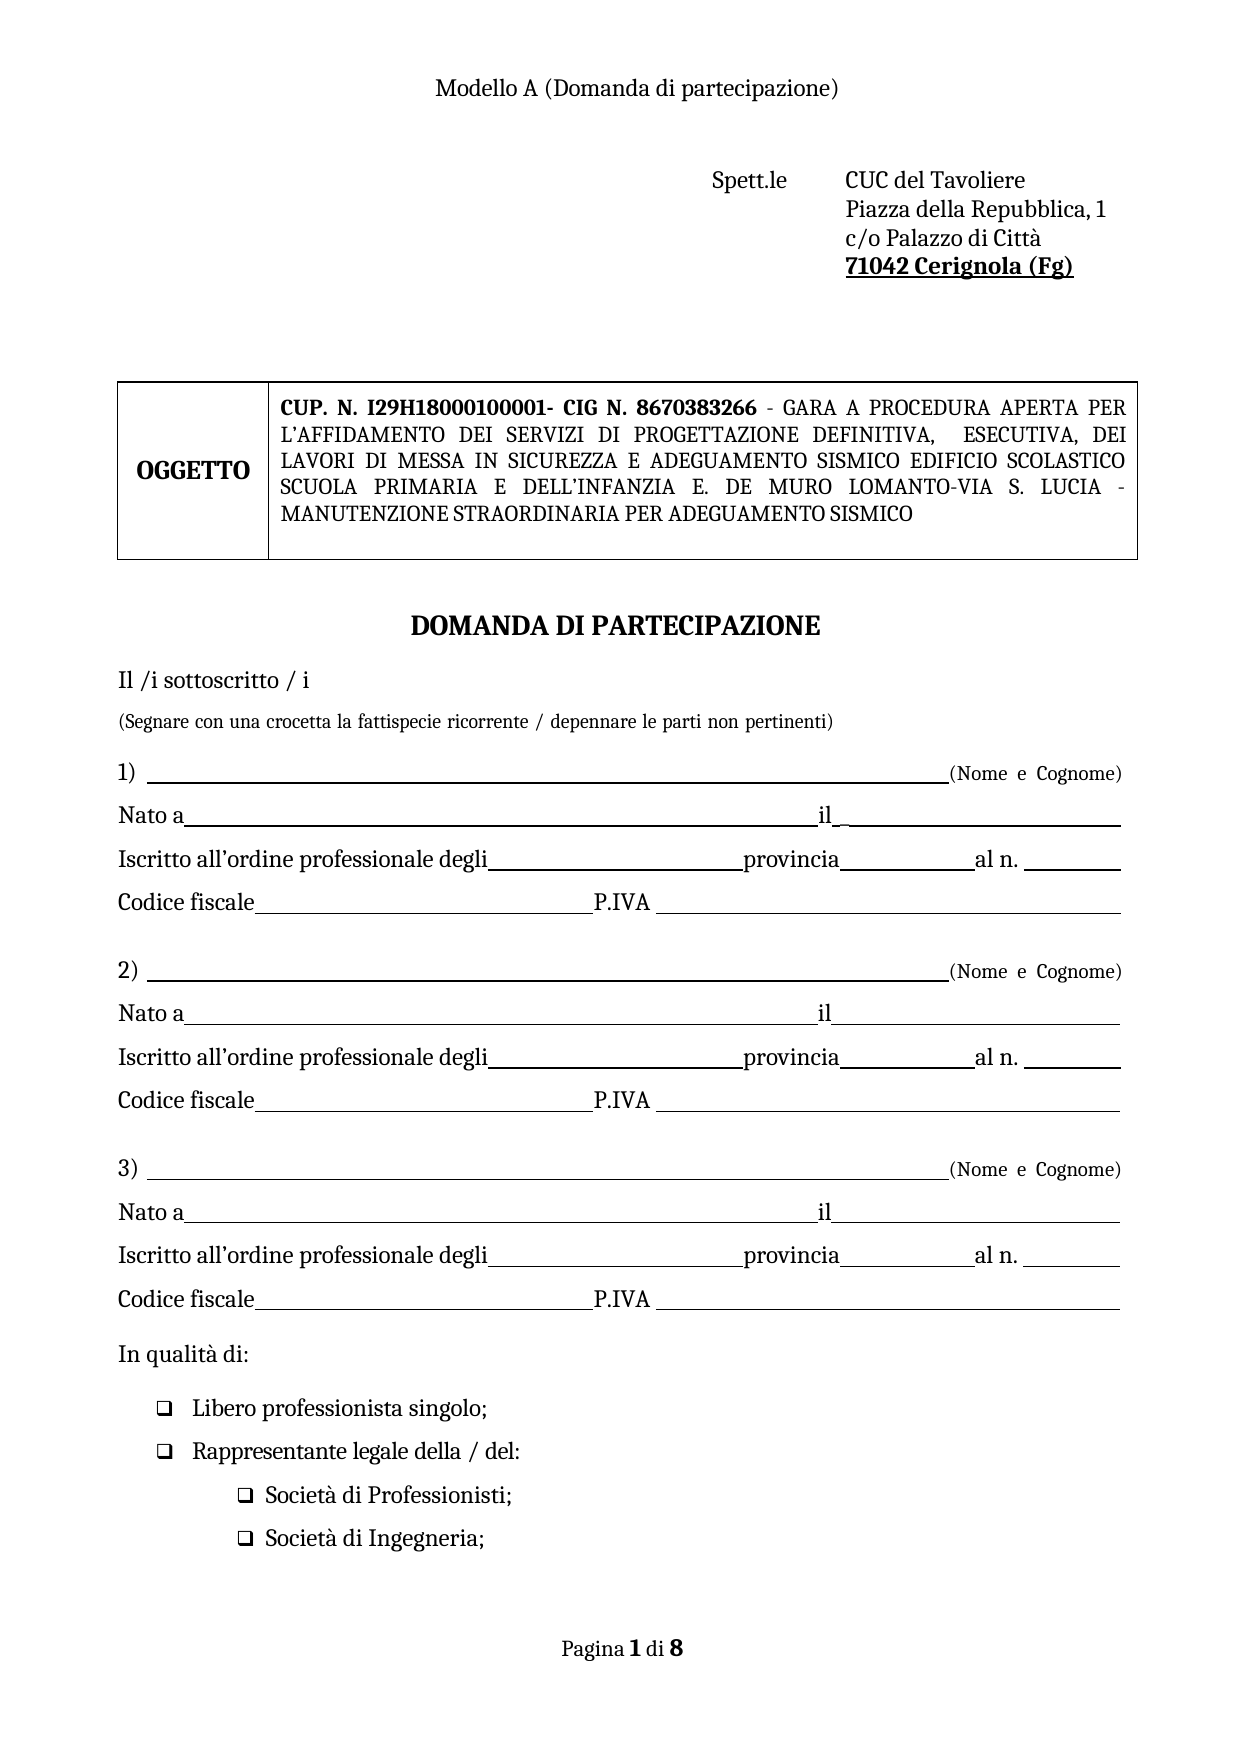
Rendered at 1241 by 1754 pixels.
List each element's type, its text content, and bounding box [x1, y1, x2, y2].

list (Nome e Cognome) Nato a il Iscritto all’ordine professionale degli provincia al n. Codice fiscale P.IVA [118, 1154, 1122, 1313]
text In qualità di: [118, 1340, 1148, 1369]
table_header Spett.le [701, 166, 834, 281]
list (Nome e Cognome) Nato a il _ Iscritto all’ordine professionale degli provincia al n. Codice fiscale P.IVA [118, 758, 1123, 917]
list Libero professionista singolo; [155, 1394, 1148, 1422]
list Società di Ingegneria; [236, 1524, 1148, 1553]
list (Nome e Cognome) Nato a il Iscritto all’ordine professionale degli provincia al n. Codice fiscale P.IVA [118, 956, 1123, 1115]
table_header OGGETTO [118, 383, 268, 558]
text Il /i sottoscritto / i [118, 666, 318, 695]
title DOMANDA DI PARTECIPAZIONE [410, 609, 1148, 642]
text (Segnare con una crocetta la fattispecie ricorrente / depennare le parti non pertinenti) [118, 710, 1148, 734]
list Società di Professionisti; [236, 1481, 1148, 1509]
list Rappresentante legale della / del: [155, 1437, 1148, 1466]
table_header CUC del Tavoliere Piazza della Repubblica, 1 c/o Palazzo di Città 71042 Cerignola (Fg) [834, 166, 1160, 281]
table_header CUP. N. I29H18000100001- CIG N. 8670383266 - GARA A PROCEDURA APERTA PER L’AFFIDAMENTO DEI SERVIZI DI PROGETTAZIONE DEFINITIVA, ESECUTIVA, DEI LAVORI DI MESSA IN SICUREZZA E ADEGUAMENTO SISMICO EDIFICIO SCOLASTICO SCUOLA PRIMARIA E DELL’INFANZIA E. DE MURO LOMANTO-VIA S. LUCIA - MANUTENZIONE STRAORDINARIA PER ADEGUAMENTO SISMICO [269, 383, 1137, 558]
